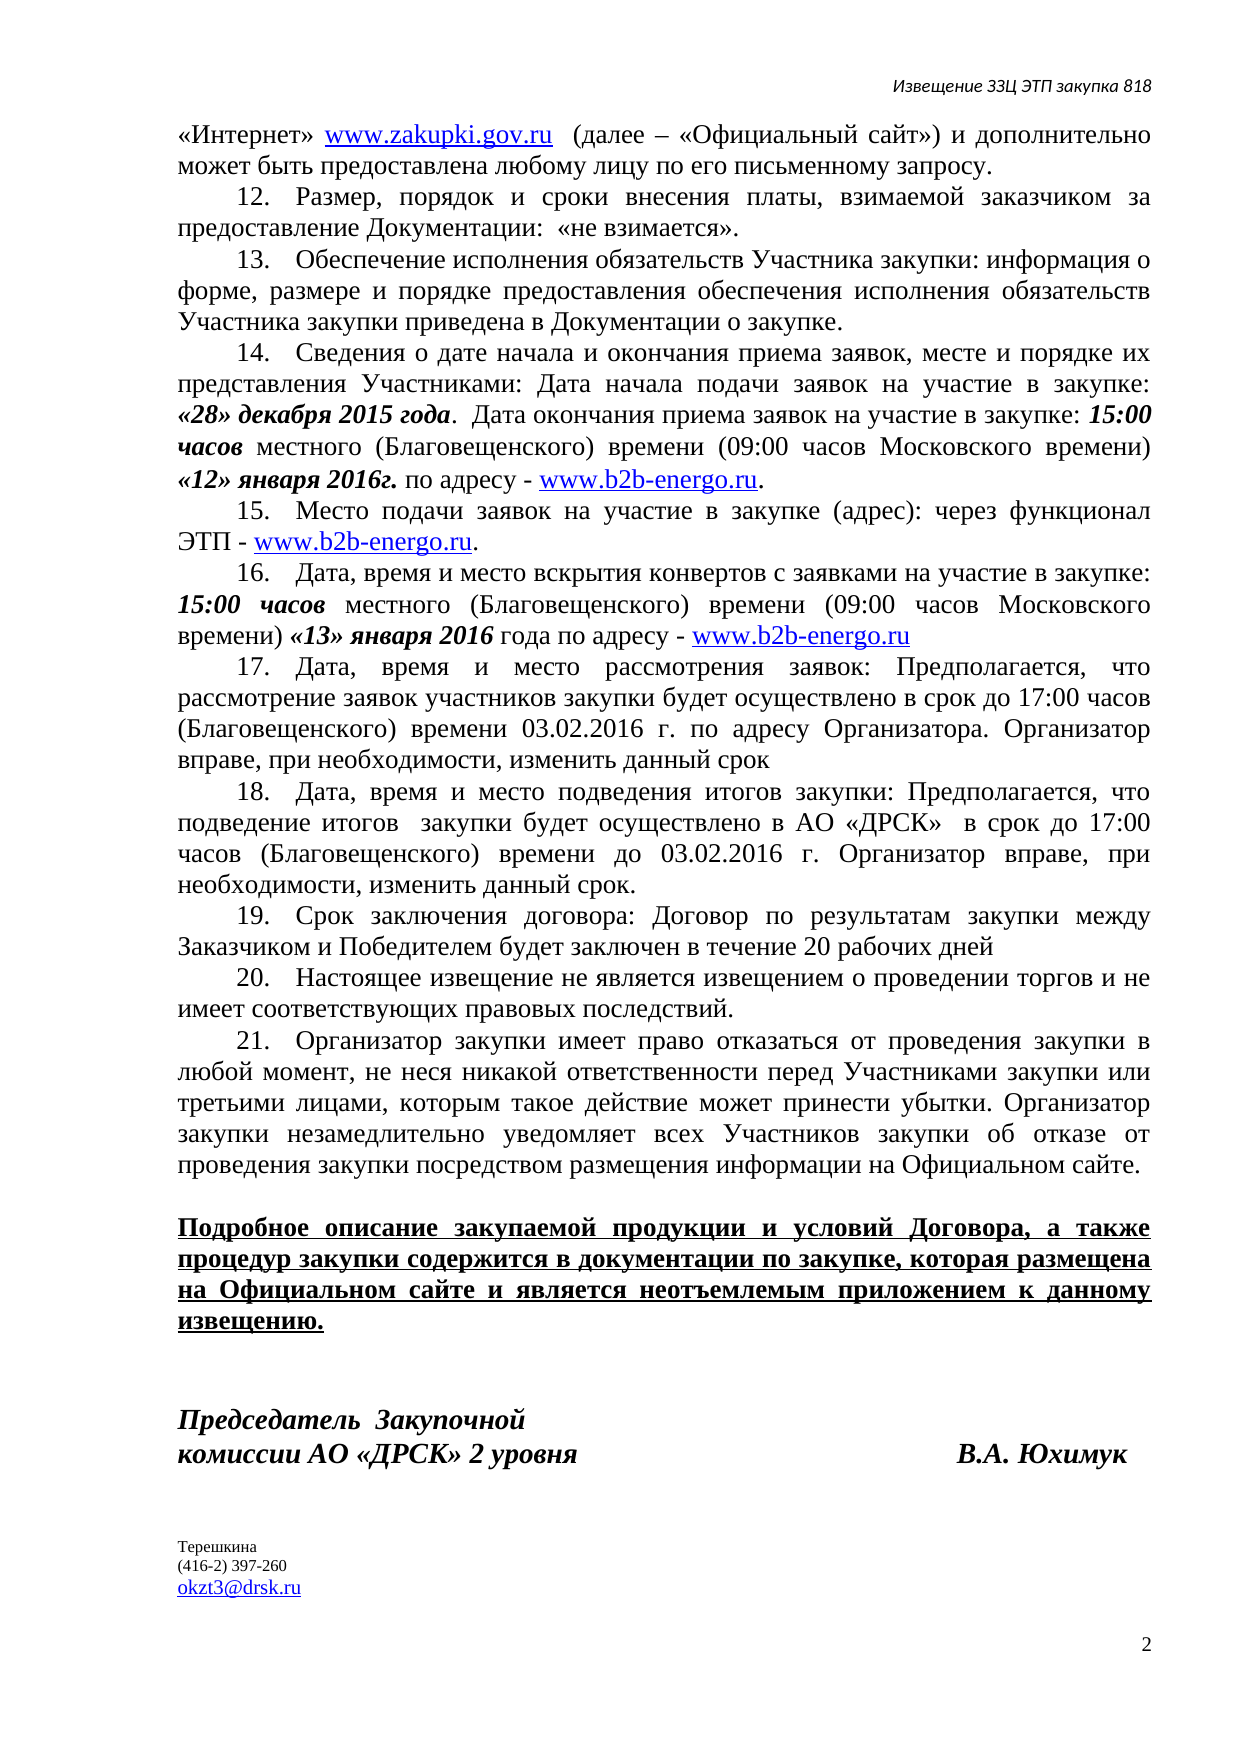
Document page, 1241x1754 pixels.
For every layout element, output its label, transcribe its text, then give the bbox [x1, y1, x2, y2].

text Подробное описание закупаемой продукции и условий Договора, а также процедур закупки содержится в документации по закупке, которая размещена на Официальном сайте и является неотъемлемым приложением к данному извещению. [177, 1211, 1152, 1269]
list Организатор закупки имеет право отказаться от проведения закупки в любой момент, не неся никакой ответственности перед Участниками закупки или третьими лицами, которым такое действие может принести убытки. Организатор закупки незамедлительно уведомляет всех Участников закупки об отказе от проведения закупки посредством размещения информации на Официальном сайте. [177, 1024, 1152, 1179]
text (416-2) 397-260 [177, 1556, 1152, 1575]
text okzt3@drsk.ru [177, 1575, 1152, 1599]
text Председатель Закупочной [177, 1402, 1152, 1436]
text Подробное описание закупаемой продукции и условий Договора, а также процедур закупки содержится в документации по закупке, которая размещена на Официальном сайте и является неотъемлемым приложением к данному извещению. [177, 1301, 1152, 1335]
list Настоящее извещение не является извещением о проведении торгов и не имеет соответствующих правовых последствий. [177, 961, 1152, 1024]
list Срок заключения договора: Договор по результатам закупки между Заказчиком и Победителем будет заключен в течение 20 рабочих дней [177, 899, 1152, 961]
list Размер, порядок и сроки внесения платы, взимаемой заказчиком за предоставление Документации: «не взимается». [177, 180, 1152, 243]
list Дата, время и место вскрытия конвертов с заявками на участие в закупке: 15:00 часов местного (Благовещенского) времени (09:00 часов Московского времени) «13» января 2016 года по адресу - www.b2b-energo.ru [177, 557, 1152, 650]
list Дата, время и место рассмотрения заявок: Предполагается, что рассмотрение заявок участников закупки будет осуществлено в срок до 17:00 часов (Благовещенского) времени 03.02.2016 г. по адресу Организатора. Организатор вправе, при необходимости, изменить данный срок [177, 650, 1152, 774]
list Сведения о дате начала и окончания приема заявок, месте и порядке их представления Участниками: Дата начала подачи заявок на участие в закупке: «28» декабря 2015 года. Дата окончания приема заявок на участие в закупке: 15:00 часов местного (Благовещенского) времени (09:00 часов Московского времени) «12» января 2016г. по адресу - www.b2b-energo.ru. [177, 336, 1152, 494]
list Дата, время и место подведения итогов закупки: Предполагается, что подведение итогов закупки будет осуществлено в АО «ДРСК» в срок до 17:00 часов (Благовещенского) времени до 03.02.2016 г. Организатор вправе, при необходимости, изменить данный срок. [177, 774, 1152, 899]
list Обеспечение исполнения обязательств Участника закупки: информация о форме, размере и порядке предоставления обеспечения исполнения обязательств Участника закупки приведена в Документации о закупке. [177, 243, 1152, 336]
list Место подачи заявок на участие в закупке (адрес): через функционал ЭТП - www.b2b-energo.ru. [177, 494, 1152, 557]
text Подробное описание закупаемой продукции и условий Договора, а также процедур закупки содержится в документации по закупке, которая размещена на Официальном сайте и является неотъемлемым приложением к данному извещению. [177, 1270, 1152, 1300]
text комиссии АО «ДРСК» 2 уровня В.А. Юхимук [177, 1436, 1152, 1469]
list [177, 118, 1152, 180]
text Терешкина [177, 1536, 1152, 1556]
